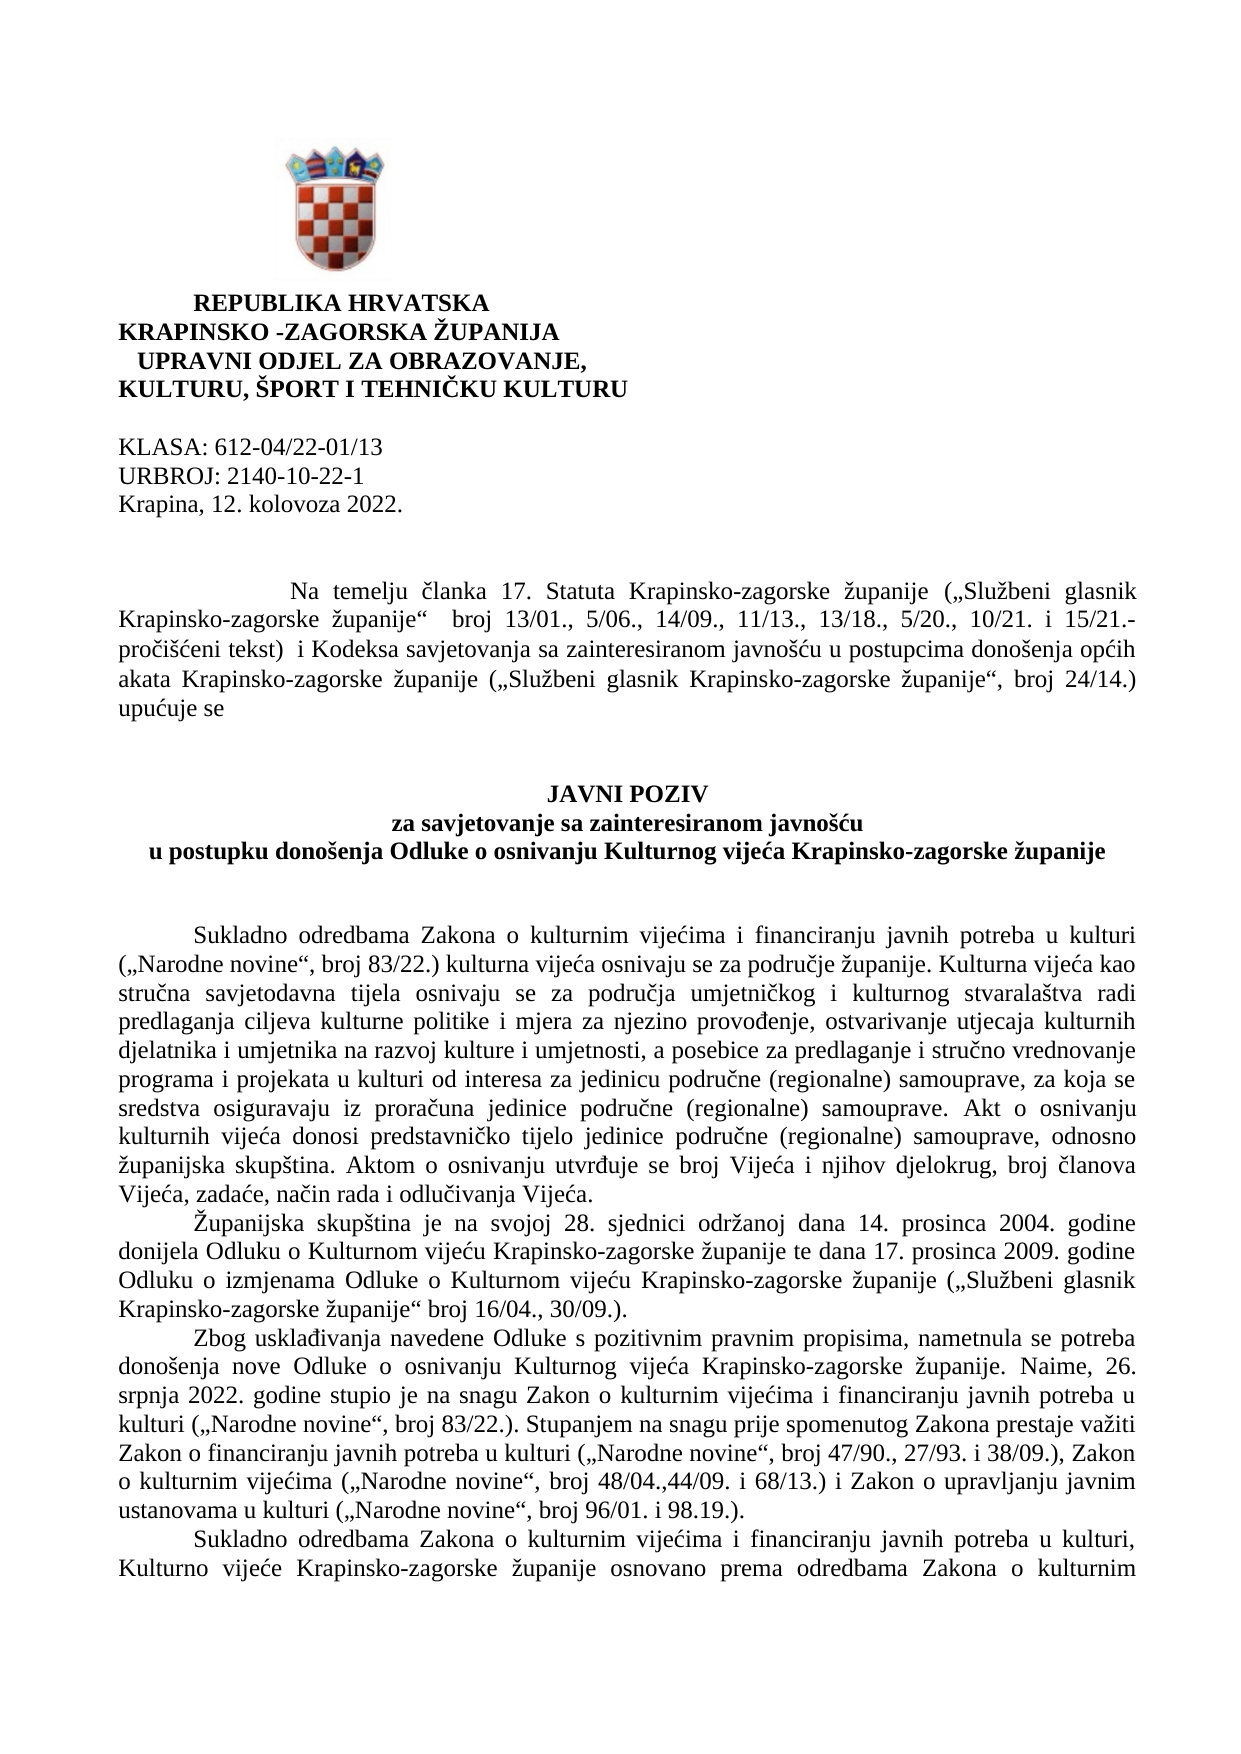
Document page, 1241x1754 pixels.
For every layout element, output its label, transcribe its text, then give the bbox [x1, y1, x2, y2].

text Županijska skupština je na svojoj 28. sjednici održanoj dana 14. prosinca 2004. godine donijela Odluku o Kulturnom vijeću Krapinsko-zagorske županije te dana 17. prosinca 2009. godine Odluku o izmjenama Odluke o Kulturnom vijeću Krapinsko-zagorske županije („Službeni glasnik Krapinsko-zagorske županije“ broj 16/04., 30/09.). [118, 1208, 1137, 1323]
text za savjetovanje sa zainteresiranom javnošću [118, 808, 1137, 836]
text KRAPINSKO -ZAGORSKA ŽUPANIJA [118, 317, 1137, 346]
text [118, 1524, 1137, 1581]
text JAVNI POZIV [118, 779, 1137, 808]
text Na temelju članka 17. Statuta Krapinsko-zagorske županije („Službeni glasnik Krapinsko-zagorske županije“ broj 13/01., 5/06., 14/09., 11/13., 13/18., 5/20., 10/21. i 15/21.- pročišćeni tekst) i Kodeksa savjetovanja sa zainteresiranom javnošću u postupcima donošenja općih akata Krapinsko-zagorske županije („Službeni glasnik Krapinsko-zagorske županije“, broj 24/14.) upućuje se [118, 576, 1137, 721]
text REPUBLIKA HRVATSKA [118, 288, 1137, 317]
text KLASA: 612-04/22-01/13 [118, 432, 1137, 461]
text u postupku donošenja Odluke o osnivanju Kulturnog vijeća Krapinsko-zagorske županije [118, 836, 1137, 865]
text UPRAVNI ODJEL ZA OBRAZOVANJE, [118, 346, 1137, 374]
text KULTURU, ŠPORT I TEHNIČKU KULTURU [118, 374, 1137, 403]
text Krapina, 12. kolovoza 2022. [118, 489, 1137, 518]
text Zbog usklađivanja navedene Odluke s pozitivnim pravnim propisima, nametnula se potreba donošenja nove Odluke o osnivanju Kulturnog vijeća Krapinsko-zagorske županije. Naime, 26. srpnja 2022. godine stupio je na snagu Zakon o kulturnim vijećima i financiranju javnih potreba u kulturi („Narodne novine“, broj 83/22.). Stupanjem na snagu prije spomenutog Zakona prestaje važiti Zakon o financiranju javnih potreba u kulturi („Narodne novine“, broj 47/90., 27/93. i 38/09.), Zakon o kulturnim vijećima („Narodne novine“, broj 48/04.,44/09. i 68/13.) i Zakon o upravljanju javnim ustanovama u kulturi („Narodne novine“, broj 96/01. i 98.19.). [118, 1323, 1137, 1524]
text Sukladno odredbama Zakona o kulturnim vijećima i financiranju javnih potreba u kulturi („Narodne novine“, broj 83/22.) kulturna vijeća osnivaju se za područje županije. Kulturna vijeća kao stručna savjetodavna tijela osnivaju se za područja umjetničkog i kulturnog stvaralaštva radi predlaganja ciljeva kulturne politike i mjera za njezino provođenje, ostvarivanje utjecaja kulturnih djelatnika i umjetnika na razvoj kulture i umjetnosti, a posebice za predlaganje i stručno vrednovanje programa i projekata u kulturi od interesa za jedinicu područne (regionalne) samouprave, za koja se sredstva osiguravaju iz proračuna jedinice područne (regionalne) samouprave. Akt o osnivanju kulturnih vijeća donosi predstavničko tijelo jedinice područne (regionalne) samouprave, odnosno županijska skupština. Aktom o osnivanju utvrđuje se broj Vijeća i njihov djelokrug, broj članova Vijeća, zadaće, način rada i odlučivanja Vijeća. [118, 920, 1137, 1208]
picture [274, 132, 392, 289]
text URBROJ: 2140-10-22-1 [118, 461, 1137, 489]
